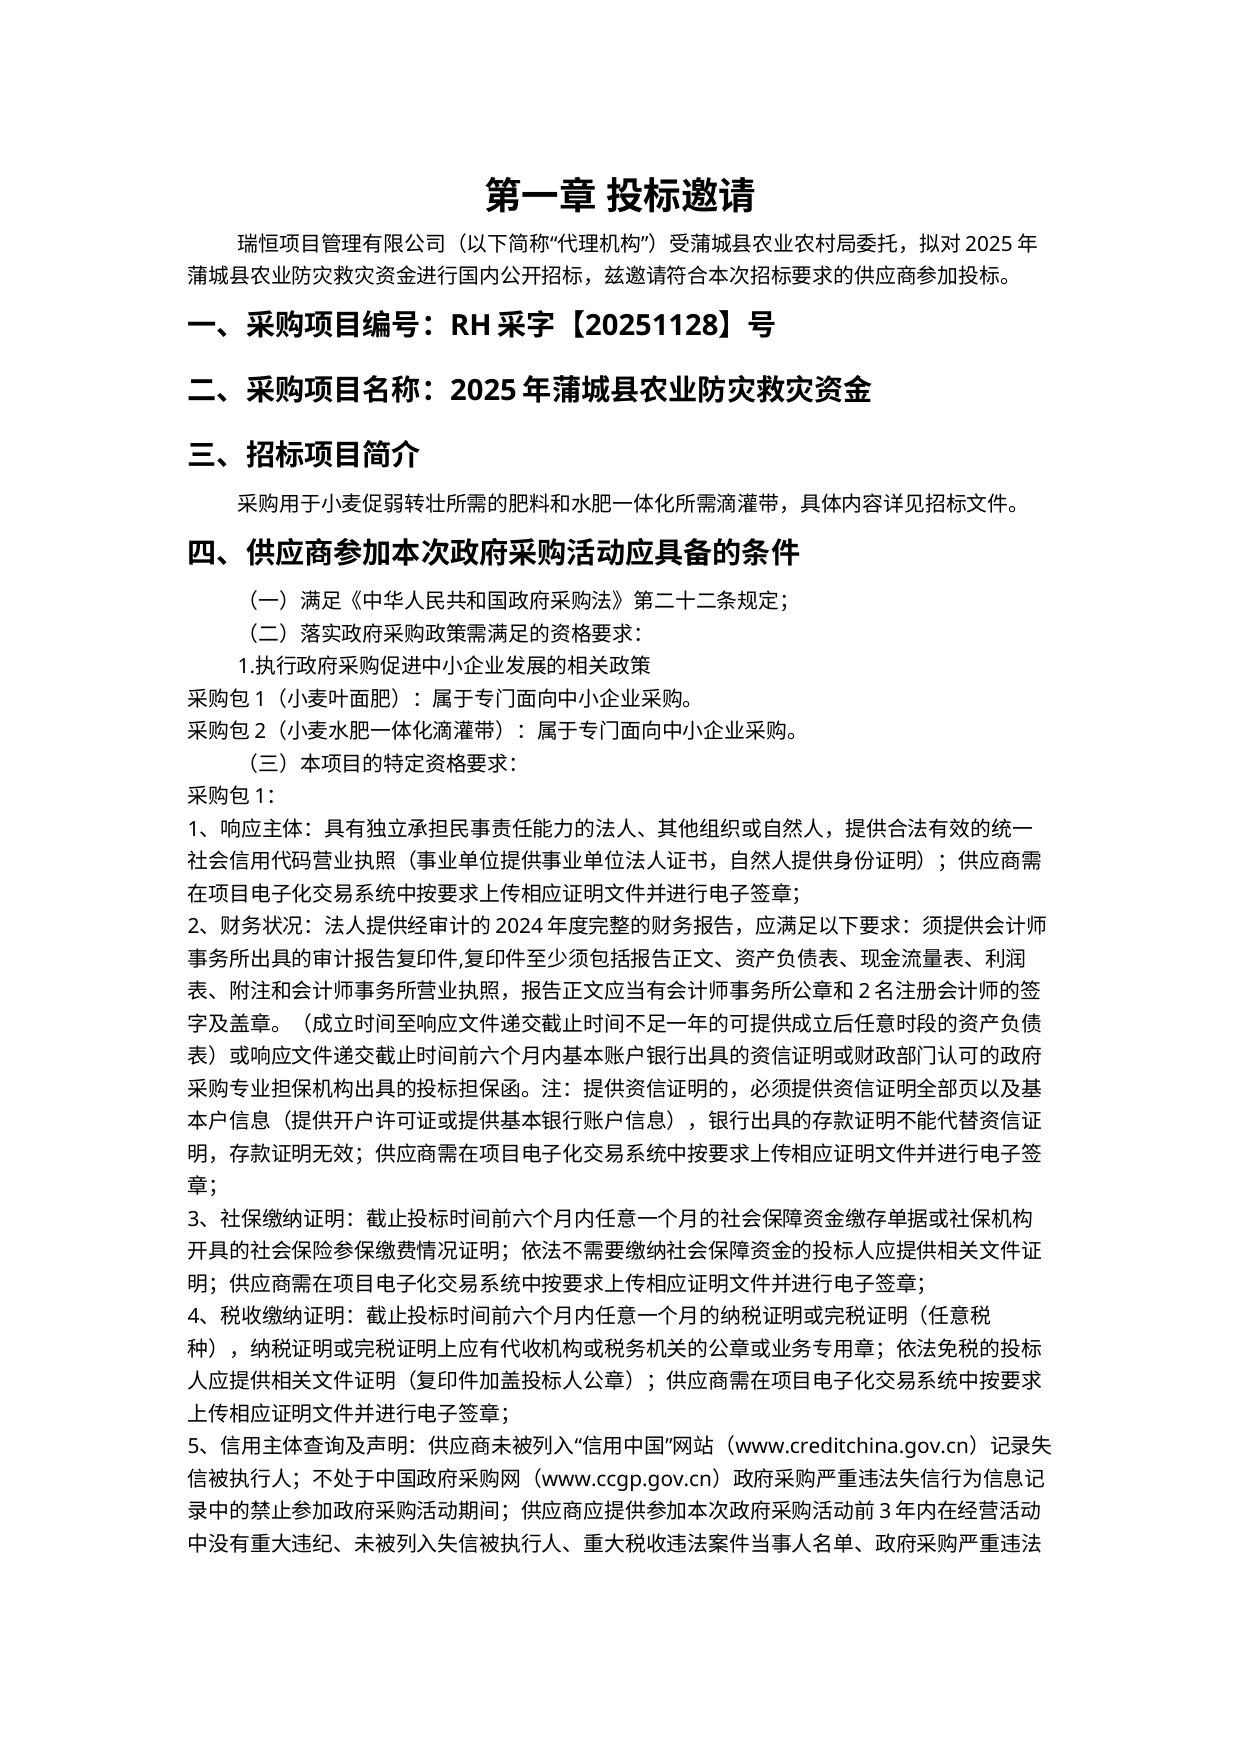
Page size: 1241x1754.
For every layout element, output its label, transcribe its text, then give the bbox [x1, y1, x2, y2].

text 二、采购项目名称：2025年蒲城县农业防灾救灾资金 [187, 357, 1053, 422]
text （三）本项目的特定资格要求： [187, 747, 1053, 779]
text 第一章 投标邀请 [187, 162, 1053, 227]
text 3、社保缴纳证明：截止投标时间前六个月内任意一个月的社会保障资金缴存单据或社保机构开具的社会保险参保缴费情况证明；依法不需要缴纳社会保障资金的投标人应提供相关文件证明；供应商需在项目电子化交易系统中按要求上传相应证明文件并进行电子签章； [187, 1202, 1053, 1299]
text 一、采购项目编号：RH采字【20251128】号 [187, 292, 1053, 357]
text 1、响应主体：具有独立承担民事责任能力的法人、其他组织或自然人，提供合法有效的统一社会信用代码营业执照（事业单位提供事业单位法人证书，自然人提供身份证明）；供应商需在项目电子化交易系统中按要求上传相应证明文件并进行电子签章； [187, 812, 1053, 909]
text 采购用于小麦促弱转壮所需的肥料和水肥一体化所需滴灌带，具体内容详见招标文件。 [187, 487, 1053, 519]
text 瑞恒项目管理有限公司（以下简称“代理机构”）受蒲城县农业农村局委托，拟对2025年蒲城县农业防灾救灾资金进行国内公开招标，兹邀请符合本次招标要求的供应商参加投标。 [187, 227, 1053, 292]
text （一）满足《中华人民共和国政府采购法》第二十二条规定； [187, 584, 1053, 617]
text 采购包2（小麦水肥一体化滴灌带）：属于专门面向中小企业采购。 [187, 714, 1053, 747]
text 四、供应商参加本次政府采购活动应具备的条件 [187, 519, 1053, 584]
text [187, 1429, 1053, 1559]
text 三、招标项目简介 [187, 422, 1053, 487]
text 采购包1（小麦叶面肥）：属于专门面向中小企业采购。 [187, 682, 1053, 714]
text 采购包1： [187, 779, 1053, 812]
text （二）落实政府采购政策需满足的资格要求： [187, 617, 1053, 649]
text 4、税收缴纳证明：截止投标时间前六个月内任意一个月的纳税证明或完税证明（任意税种），纳税证明或完税证明上应有代收机构或税务机关的公章或业务专用章；依法免税的投标人应提供相关文件证明（复印件加盖投标人公章）；供应商需在项目电子化交易系统中按要求上传相应证明文件并进行电子签章； [187, 1299, 1053, 1429]
text 1.执行政府采购促进中小企业发展的相关政策 [187, 649, 1053, 682]
text 2、财务状况：法人提供经审计的2024年度完整的财务报告，应满足以下要求：须提供会计师事务所出具的审计报告复印件,复印件至少须包括报告正文、资产负债表、现金流量表、利润表、附注和会计师事务所营业执照，报告正文应当有会计师事务所公章和2名注册会计师的签字及盖章。（成立时间至响应文件递交截止时间不足一年的可提供成立后任意时段的资产负债表）或响应文件递交截止时间前六个月内基本账户银行出具的资信证明或财政部门认可的政府采购专业担保机构出具的投标担保函。注：提供资信证明的，必须提供资信证明全部页以及基本户信息（提供开户许可证或提供基本银行账户信息），银行出具的存款证明不能代替资信证明，存款证明无效；供应商需在项目电子化交易系统中按要求上传相应证明文件并进行电子签章； [187, 909, 1053, 1202]
